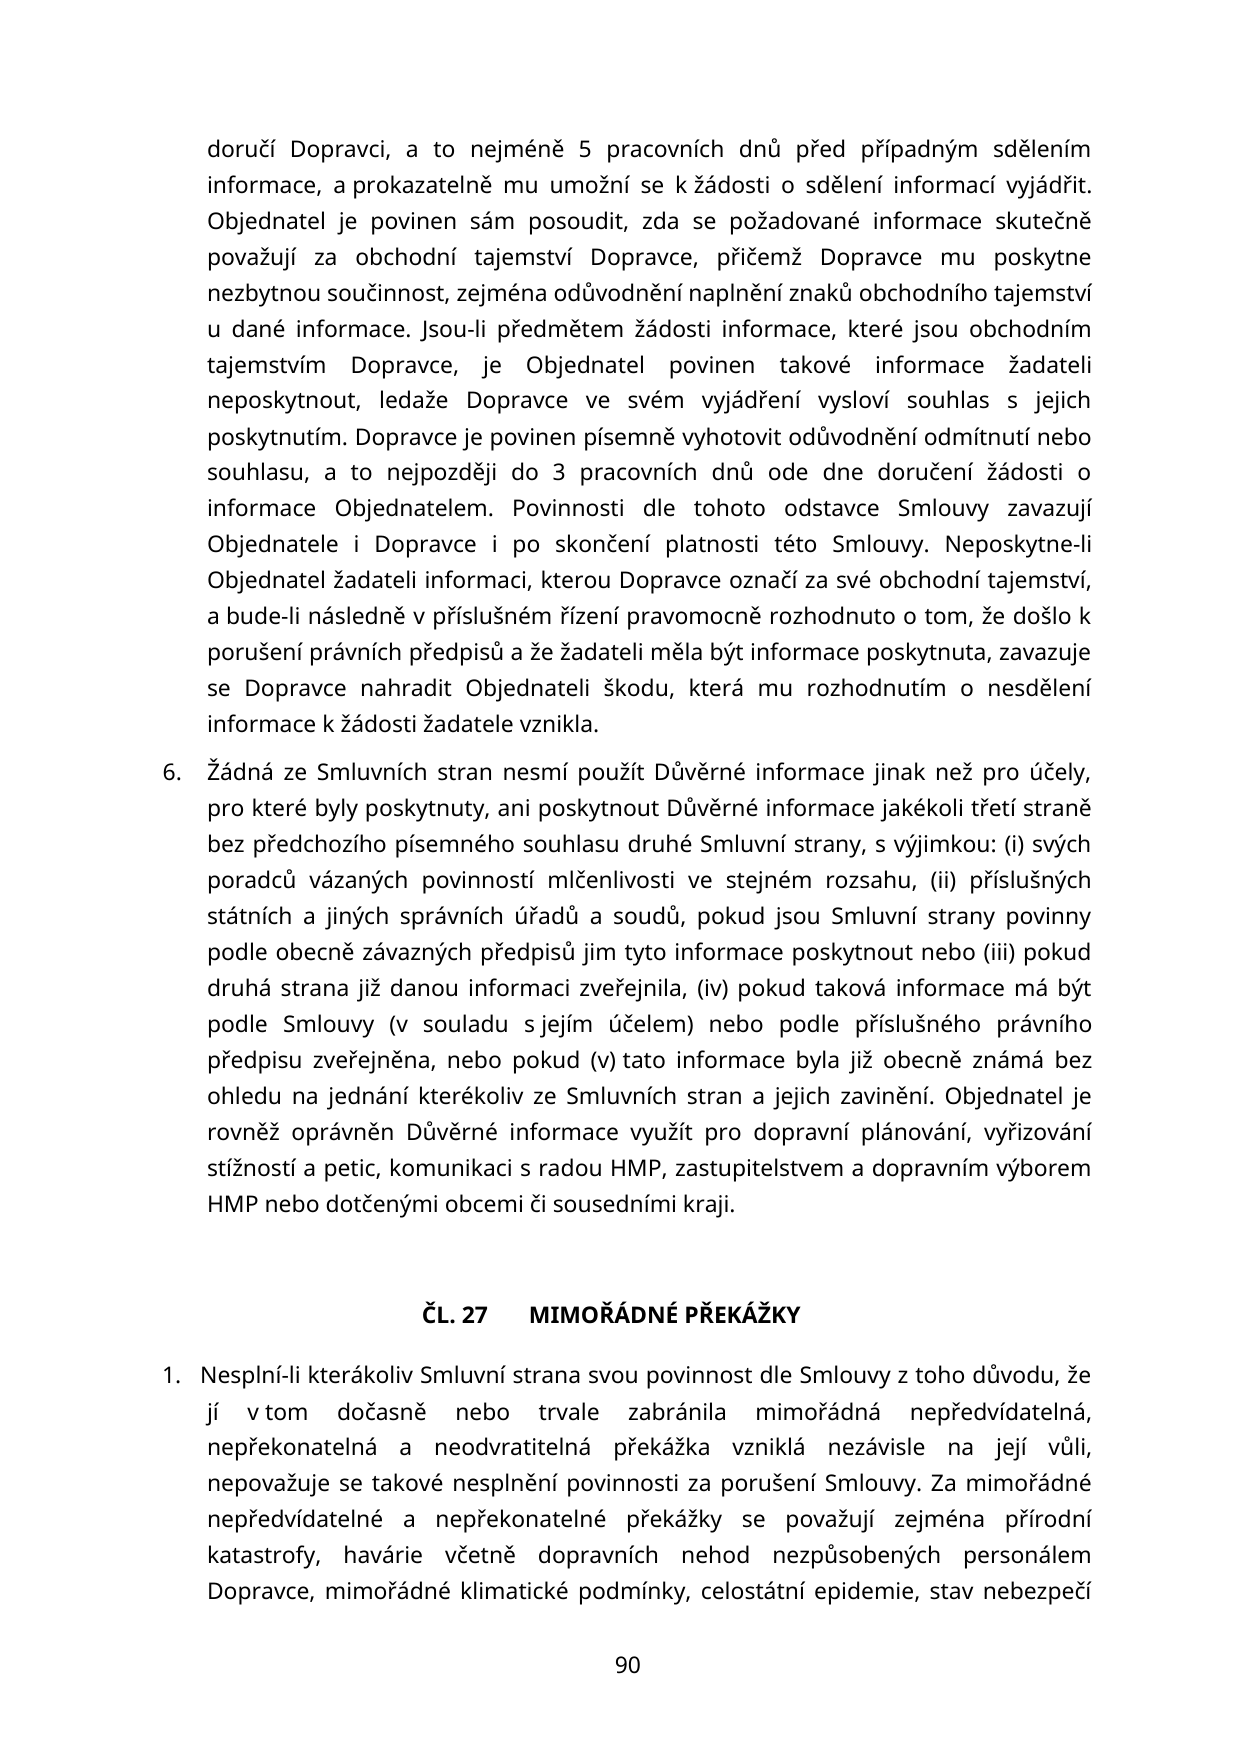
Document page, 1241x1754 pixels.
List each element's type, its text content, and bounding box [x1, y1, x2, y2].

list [162, 1359, 1093, 1606]
list Žádná ze Smluvních stran nesmí použít Důvěrné informace jinak než pro účely, pro které byly poskytnuty, ani poskytnout Důvěrné informace jakékoli třetí straně bez předchozího písemného souhlasu druhé Smluvní strany, s výjimkou: (i) svých poradců vázaných povinností mlčenlivosti ve stejném rozsahu, (ii) příslušných státních a jiných správních úřadů a soudů, pokud jsou Smluvní strany povinny podle obecně závazných předpisů jim tyto informace poskytnout nebo (iii) pokud druhá strana již danou informaci zveřejnila, (iv) pokud taková informace má být podle Smlouvy (v souladu s jejím účelem) nebo podle příslušného právního předpisu zveřejněna, nebo pokud (v) tato informace byla již obecně známá bez ohledu na jednání kterékoliv ze Smluvních stran a jejich zavinění. Objednatel je rovněž oprávněn Důvěrné informace využít pro dopravní plánování, vyřizování stížností a petic, komunikaci s radou HMP, zastupitelstvem a dopravním výborem HMP nebo dotčenými obcemi či sousedními kraji. [162, 756, 1093, 1219]
subtitle MIMOŘÁDNÉ PŘEKÁŽKY [162, 1298, 1093, 1330]
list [162, 133, 1093, 739]
